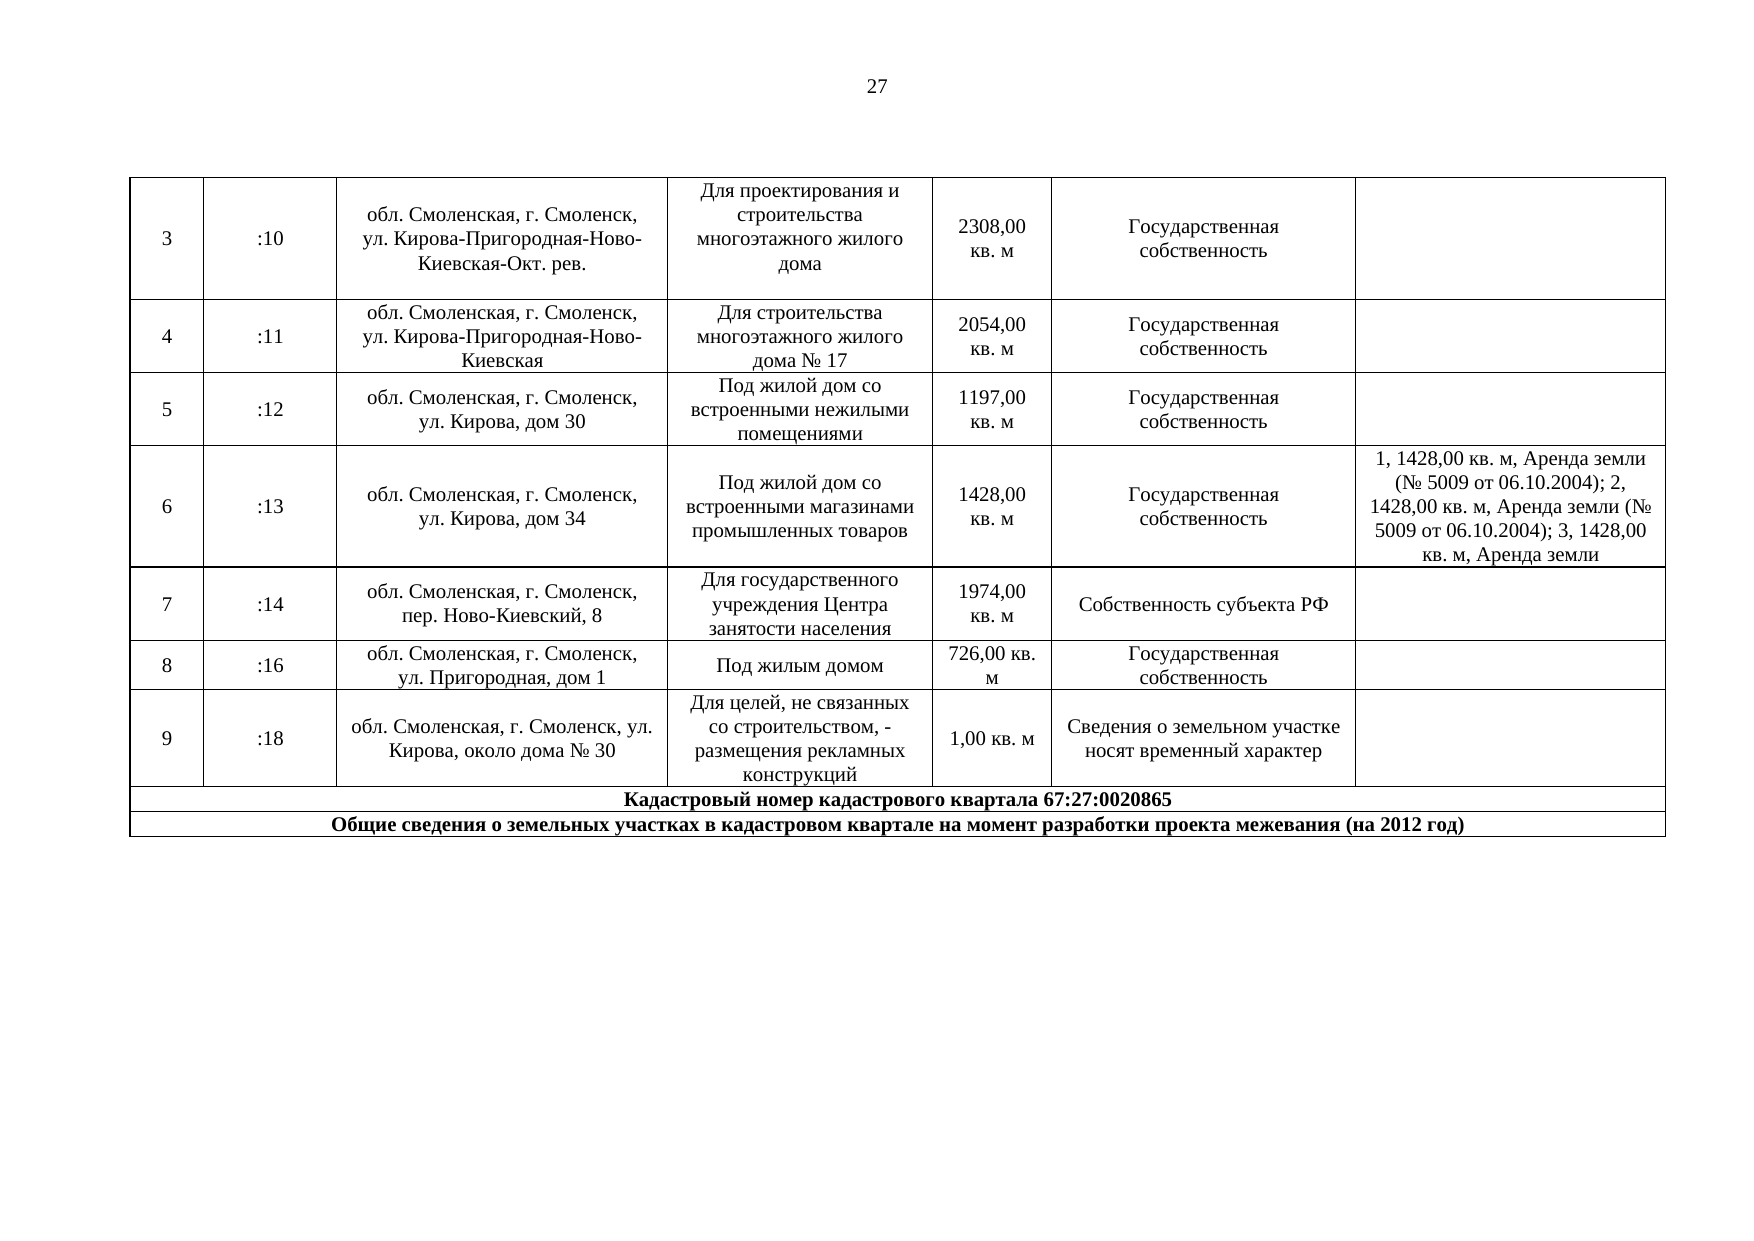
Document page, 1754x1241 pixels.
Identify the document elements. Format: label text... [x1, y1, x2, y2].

table_cell Общие сведения о земельных участках в кадастровом квартале на момент разработки проекта межевания (на 2012 год) [131, 812, 1665, 836]
table_cell 1, 1428,00 кв. м, Аренда земли (№ 5009 от 06.10.2004); 2, 1428,00 кв. м, Аренда земли (№ 5009 от 06.10.2004); 3, 1428,00 кв. м, Аренда земли [1356, 446, 1665, 566]
table_cell :18 [204, 690, 336, 786]
table_cell Государственная собственность [1052, 373, 1355, 445]
table_cell :16 [204, 641, 336, 689]
table_cell 1197,00 кв. м [933, 373, 1051, 445]
table_cell :12 [204, 373, 336, 445]
table_cell Для проектирования и строительства многоэтажного жилого дома [668, 178, 932, 298]
table_cell :13 [204, 446, 336, 566]
table_cell 2308,00 кв. м [933, 178, 1051, 298]
table_cell 9 [131, 690, 203, 786]
table_cell 6 [131, 446, 203, 566]
table_cell 5 [131, 373, 203, 445]
table_cell 726,00 кв. м [933, 641, 1051, 689]
table_cell Сведения о земельном участке носят временный характер [1052, 690, 1355, 786]
table_cell 7 [131, 568, 203, 639]
table_cell 8 [131, 641, 203, 689]
table_cell 1,00 кв. м [933, 690, 1051, 786]
table_cell [1356, 373, 1665, 445]
table_cell 3 [131, 178, 203, 298]
table_cell обл. Смоленская, г. Смоленск, ул. Кирова-Пригородная-Ново-Киевская-Окт. рев. [337, 178, 667, 298]
table_cell Собственность субъекта РФ [1052, 568, 1355, 639]
table_cell Для государственного учреждения Центра занятости населения [668, 568, 932, 639]
table_cell 1974,00 кв. м [933, 568, 1051, 639]
table_cell [1356, 178, 1665, 298]
table_cell обл. Смоленская, г. Смоленск, ул. Пригородная, дом 1 [337, 641, 667, 689]
table_cell Для строительства многоэтажного жилого дома № 17 [668, 300, 932, 372]
table_cell Государственная собственность [1052, 446, 1355, 566]
table_cell обл. Смоленская, г. Смоленск, ул. Кирова, около дома № 30 [337, 690, 667, 786]
table_cell Для целей, не связанных со строительством, - размещения рекламных конструкций [668, 690, 932, 786]
table_cell Государственная собственность [1052, 300, 1355, 372]
table_cell 1428,00 кв. м [933, 446, 1051, 566]
table_cell [1356, 568, 1665, 639]
table_cell 4 [131, 300, 203, 372]
table_cell обл. Смоленская, г. Смоленск, пер. Ново-Киевский, 8 [337, 568, 667, 639]
table_cell Государственная собственность [1052, 641, 1355, 689]
table_cell обл. Смоленская, г. Смоленск, ул. Кирова, дом 34 [337, 446, 667, 566]
table_cell :10 [204, 178, 336, 298]
table_cell [1356, 641, 1665, 689]
table_cell [1356, 690, 1665, 786]
table_cell :14 [204, 568, 336, 639]
table_cell Государственная собственность [1052, 178, 1355, 298]
table_cell 2054,00 кв. м [933, 300, 1051, 372]
table_cell Под жилой дом со встроенными нежилыми помещениями [668, 373, 932, 445]
table_cell [1356, 300, 1665, 372]
table_cell Кадастровый номер кадастрового квартала 67:27:0020865 [131, 787, 1665, 811]
table_cell :11 [204, 300, 336, 372]
table_cell обл. Смоленская, г. Смоленск, ул. Кирова-Пригородная-Ново-Киевская [337, 300, 667, 372]
table_cell Под жилой дом со встроенными магазинами промышленных товаров [668, 446, 932, 566]
table_cell обл. Смоленская, г. Смоленск, ул. Кирова, дом 30 [337, 373, 667, 445]
table_cell Под жилым домом [668, 641, 932, 689]
